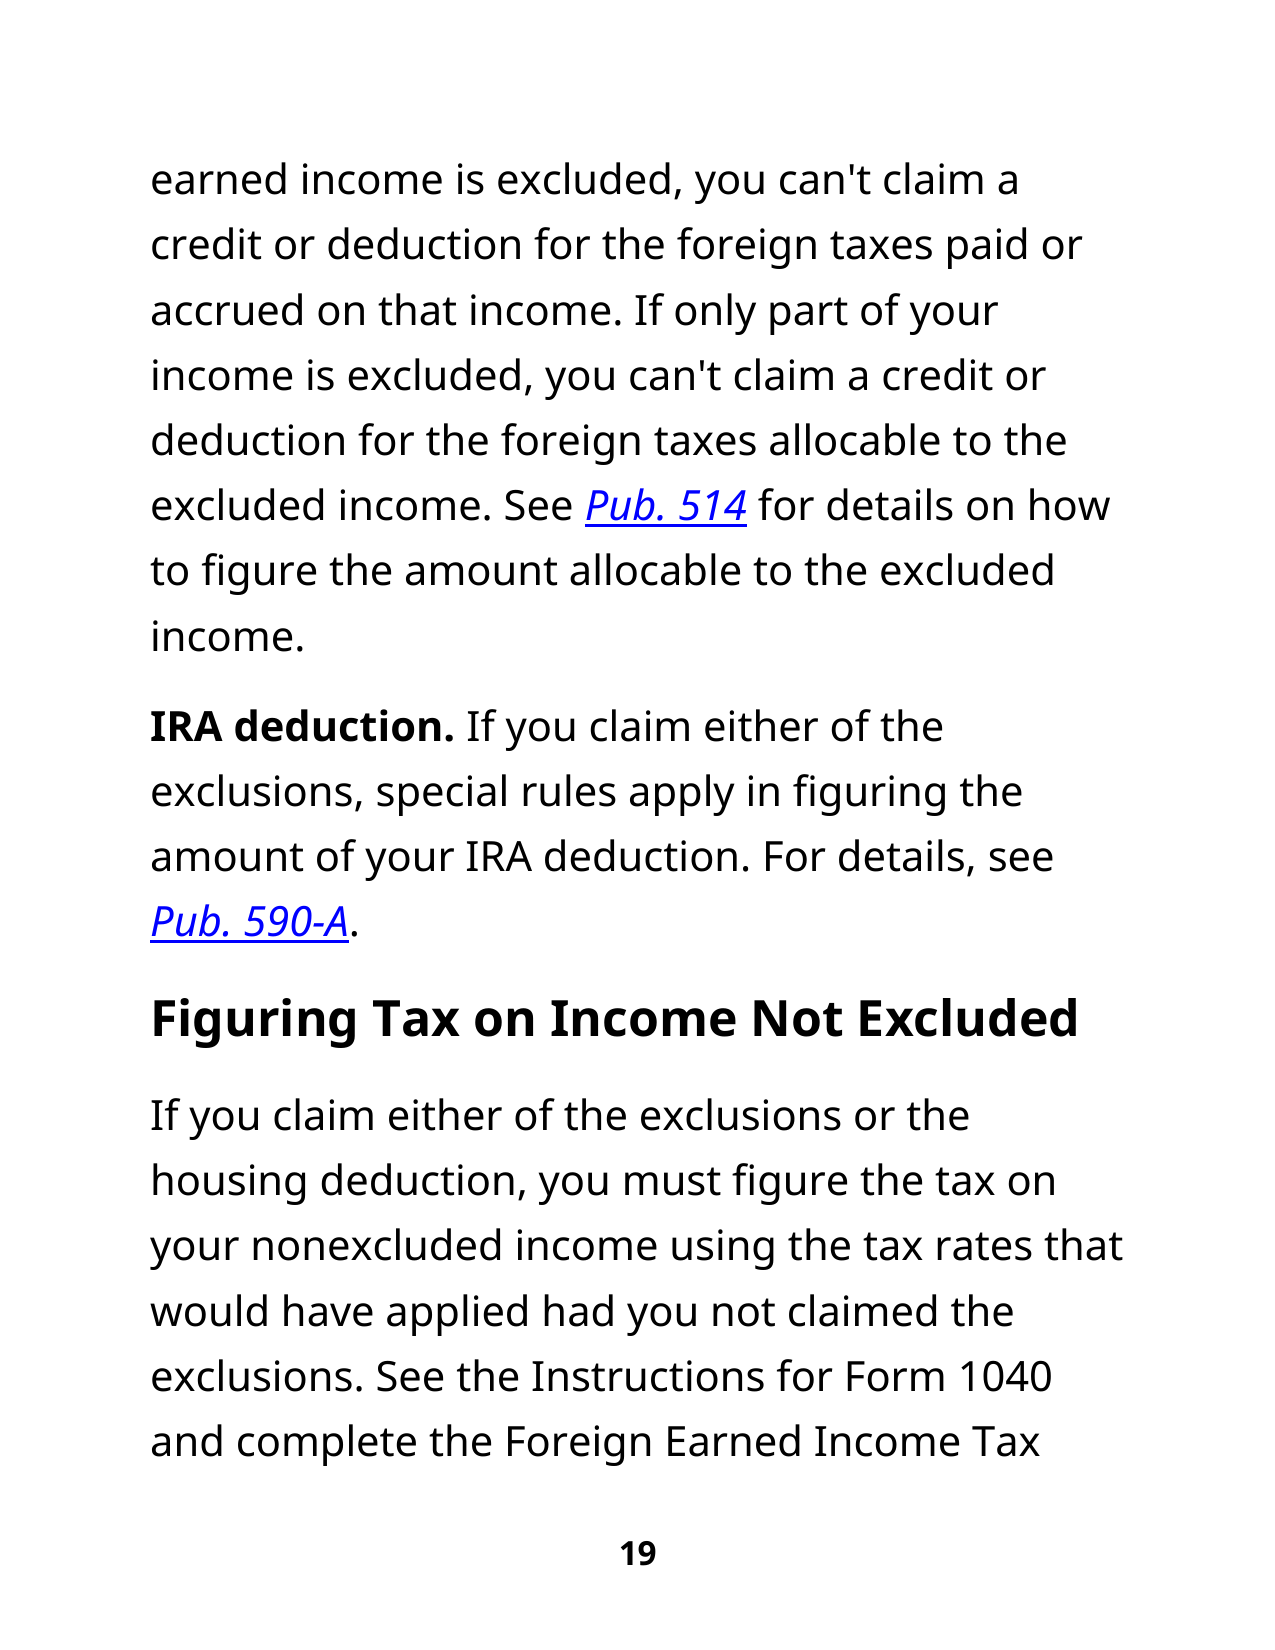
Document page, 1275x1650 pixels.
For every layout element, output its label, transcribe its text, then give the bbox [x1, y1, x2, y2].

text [150, 1086, 1125, 1469]
text IRA deduction. If you claim either of the exclusions, special rules apply in figuring the amount of your IRA deduction. For details, see Pub. 590-A. [150, 697, 1125, 949]
subtitle Figuring Tax on Income Not Excluded [150, 982, 1125, 1051]
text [150, 150, 1125, 663]
